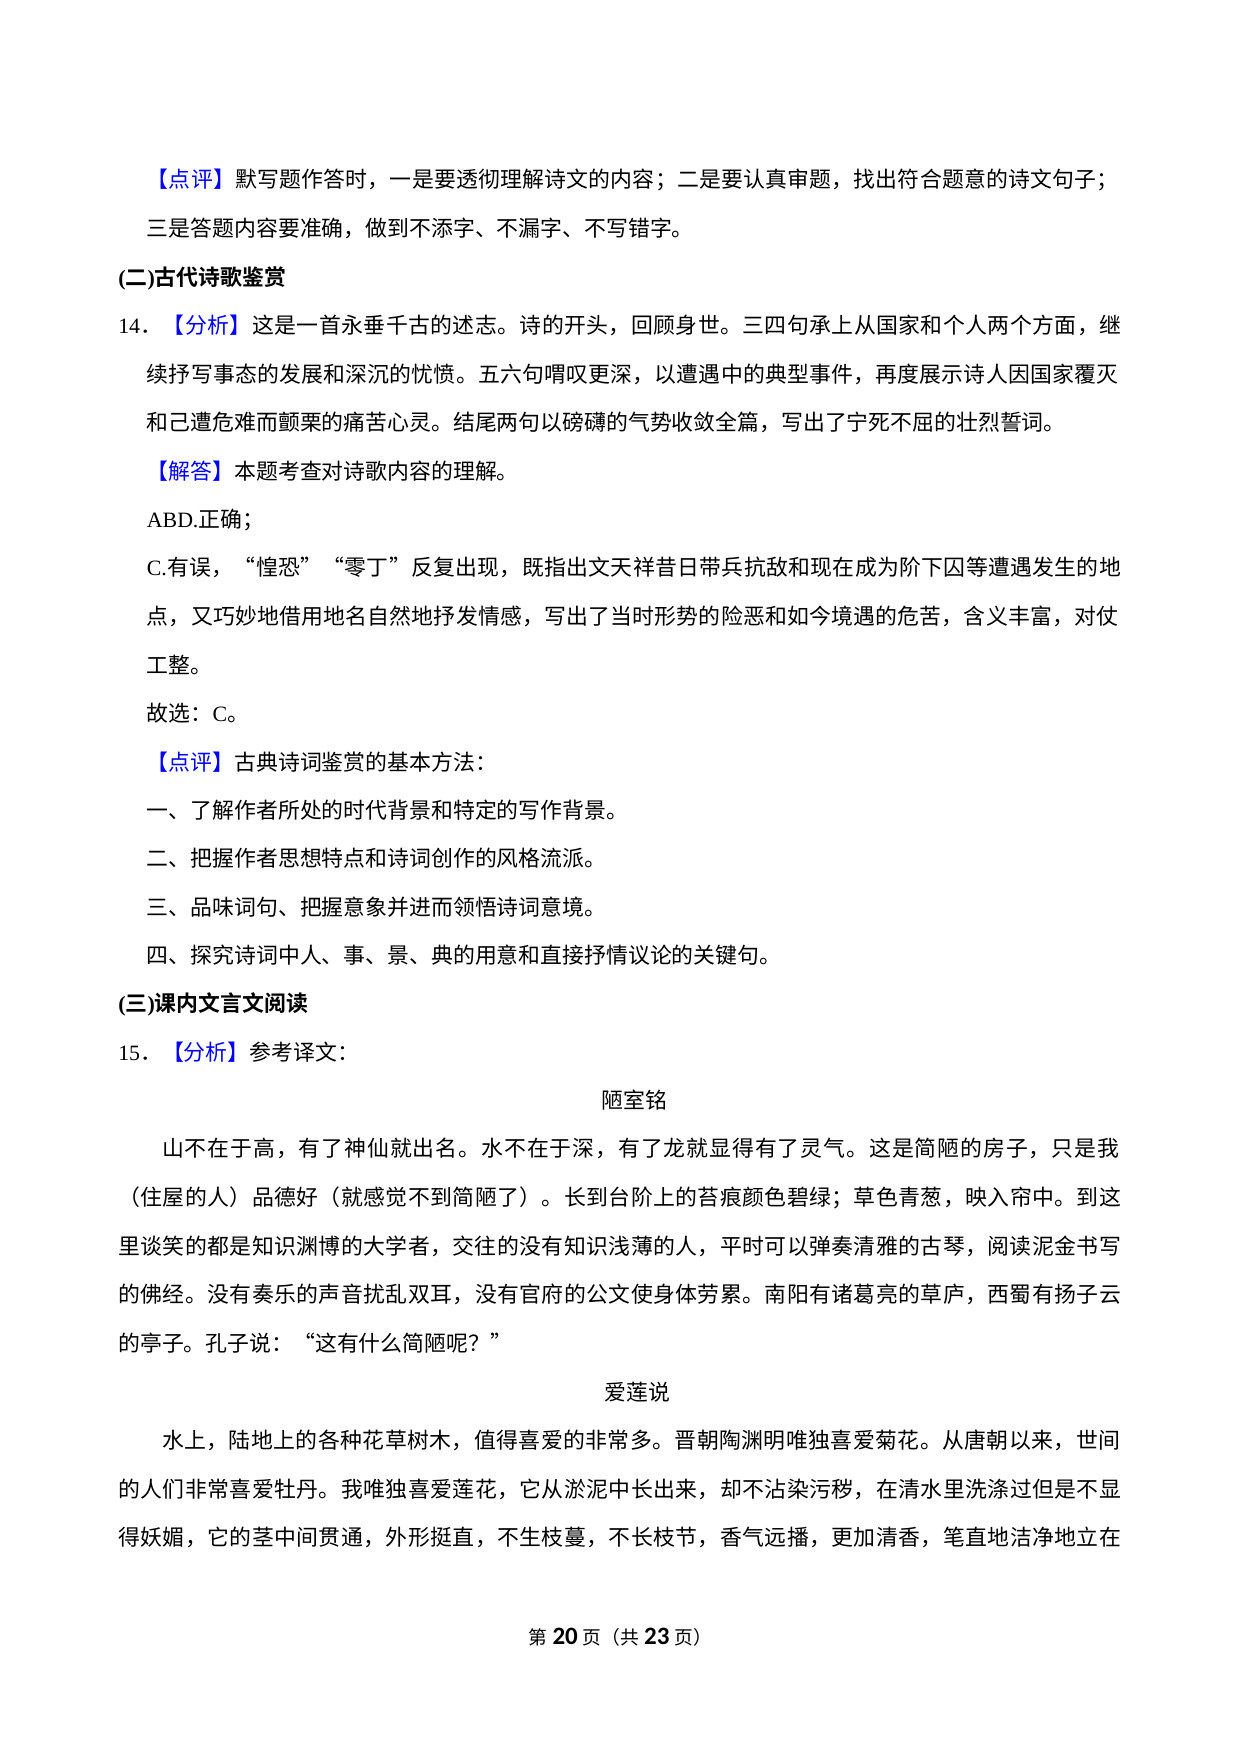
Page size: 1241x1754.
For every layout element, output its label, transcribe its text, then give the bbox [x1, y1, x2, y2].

text 山不在于高，有了神仙就出名。水不在于深，有了龙就显得有了灵气。这是简陋的房子，只是我（住屋的人）品德好（就感觉不到简陋了）。长到台阶上的苔痕颜色碧绿；草色青葱，映入帘中。到这里谈笑的都是知识渊博的大学者，交往的没有知识浅薄的人，平时可以弹奏清雅的古琴，阅读泥金书写的佛经。没有奏乐的声音扰乱双耳，没有官府的公文使身体劳累。南阳有诸葛亮的草庐，西蜀有扬子云的亭子。孔子说：“这有什么简陋呢？” [118, 1131, 1122, 1358]
text 【解答】本题考查对诗歌内容的理解。 [147, 453, 1122, 486]
text (三)课内文言文阅读 [118, 986, 1122, 1018]
text 15．【分析】参考译文： [118, 1034, 1122, 1067]
text 四、探究诗词中人、事、景、典的用意和直接抒情议论的关键句。 [147, 937, 1122, 970]
text 一、了解作者所处的时代背景和特定的写作背景。 [147, 792, 1122, 825]
text 三、品味词句、把握意象并进而领悟诗词意境。 [147, 889, 1122, 922]
text 14．【分析】这是一首永垂千古的述志。诗的开头，回顾身世。三四句承上从国家和个人两个方面，继续抒写事态的发展和深沉的忧愤。五六句喟叹更深，以遭遇中的典型事件，再度展示诗人因国家覆灭和己遭危难而颤栗的痛苦心灵。结尾两句以磅礴的气势收敛全篇，写出了宁死不屈的壮烈誓词。 [118, 307, 1122, 437]
text (二)古代诗歌鉴赏 [118, 259, 1122, 292]
text 陋室铭 [147, 1082, 1122, 1115]
text 爱莲说 [147, 1374, 1122, 1407]
text 故选：C。 [147, 696, 1122, 728]
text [118, 1422, 1122, 1552]
text 【点评】默写题作答时，一是要透彻理解诗文的内容；二是要认真审题，找出符合题意的诗文句子；三是答题内容要准确，做到不添字、不漏字、不写错字。 [147, 162, 1122, 243]
text 二、把握作者思想特点和诗词创作的风格流派。 [147, 841, 1122, 873]
text ABD.正确； [147, 502, 1122, 534]
text C.有误，“惶恐”“零丁”反复出现，既指出文天祥昔日带兵抗敌和现在成为阶下囚等遭遇发生的地点，又巧妙地借用地名自然地抒发情感，写出了当时形势的险恶和如今境遇的危苦，含义丰富，对仗工整。 [147, 550, 1122, 680]
text 【点评】古典诗词鉴赏的基本方法： [147, 744, 1122, 777]
